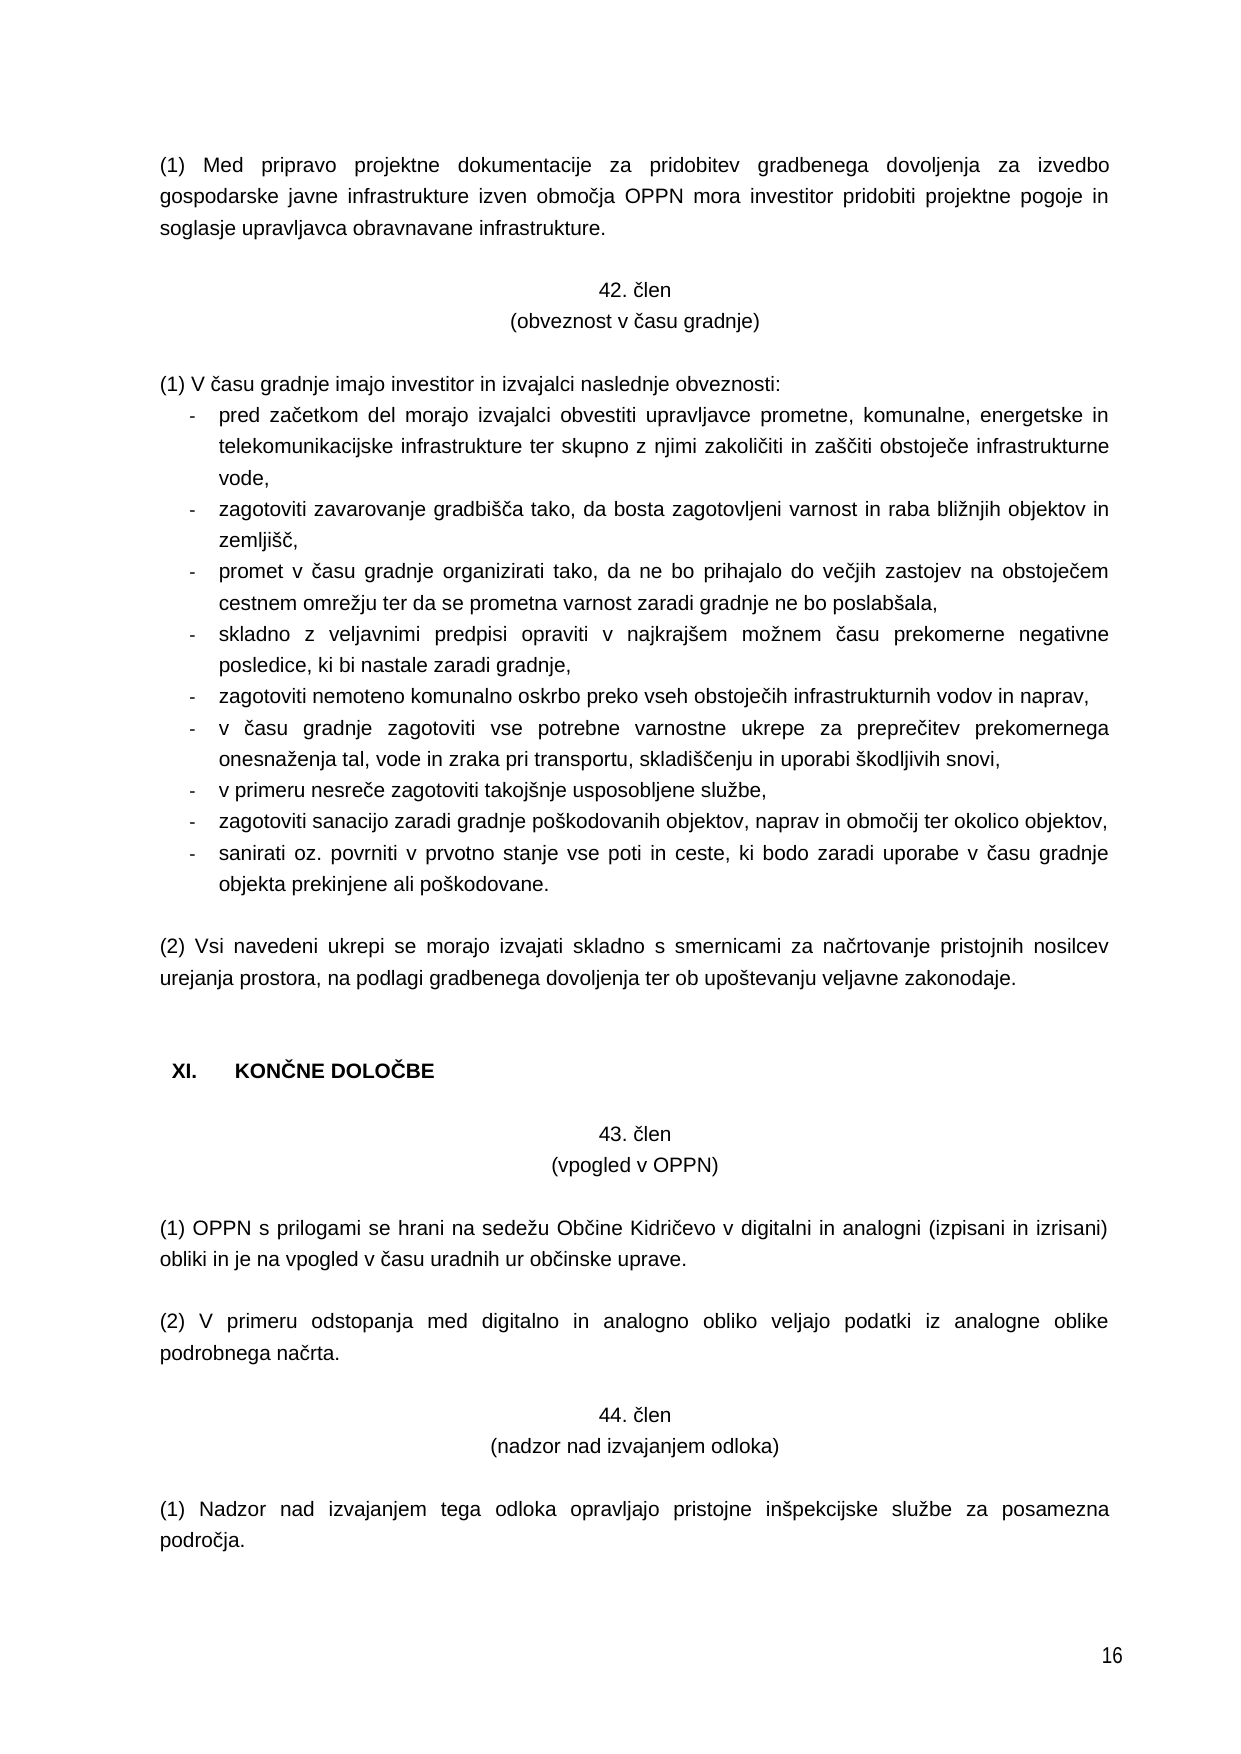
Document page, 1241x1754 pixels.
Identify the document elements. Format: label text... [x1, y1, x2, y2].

text (nadzor nad izvajanjem odloka) [159, 1429, 1110, 1460]
list sanirati oz. povrniti v prvotno stanje vse poti in ceste, ki bodo zaradi uporabe v času gradnje objekta prekinjene ali poškodovane. [189, 835, 1110, 898]
text 42. člen [159, 273, 1110, 304]
text 43. člen [159, 1116, 1110, 1148]
text (obveznost v času gradnje) [159, 304, 1110, 335]
text (1) Nadzor nad izvajanjem tega odloka opravljajo pristojne inšpekcijske službe za posamezna področja. [159, 1491, 1110, 1554]
list promet v času gradnje organizirati tako, da ne bo prihajalo do večjih zastojev na obstoječem cestnem omrežju ter da se prometna varnost zaradi gradnje ne bo poslabšala, [189, 554, 1110, 616]
list KONČNE DOLOČBE [197, 1054, 1110, 1085]
text (1) Med pripravo projektne dokumentacije za pridobitev gradbenega dovoljenja za izvedbo gospodarske javne infrastrukture izven območja OPPN mora investitor pridobiti projektne pogoje in soglasje upravljavca obravnavane infrastrukture. [159, 148, 1110, 241]
text (1) V času gradnje imajo investitor in izvajalci naslednje obveznosti: [159, 366, 1110, 398]
text 44. člen [159, 1398, 1110, 1429]
text (2) V primeru odstopanja med digitalno in analogno obliko veljajo podatki iz analogne oblike podrobnega načrta. [159, 1304, 1110, 1366]
list pred začetkom del morajo izvajalci obvestiti upravljavce prometne, komunalne, energetske in telekomunikacijske infrastrukture ter skupno z njimi zakoličiti in zaščiti obstoječe infrastrukturne vode, [189, 398, 1110, 491]
list v času gradnje zagotoviti vse potrebne varnostne ukrepe za preprečitev prekomernega onesnaženja tal, vode in zraka pri transportu, skladiščenju in uporabi škodljivih snovi, [189, 710, 1110, 773]
text (2) Vsi navedeni ukrepi se morajo izvajati skladno s smernicami za načrtovanje pristojnih nosilcev urejanja prostora, na podlagi gradbenega dovoljenja ter ob upoštevanju veljavne zakonodaje. [159, 929, 1110, 991]
list zagotoviti sanacijo zaradi gradnje poškodovanih objektov, naprav in območij ter okolico objektov, [189, 804, 1110, 835]
text (vpogled v OPPN) [159, 1148, 1110, 1179]
list skladno z veljavnimi predpisi opraviti v najkrajšem možnem času prekomerne negativne posledice, ki bi nastale zaradi gradnje, [189, 616, 1110, 679]
list zagotoviti nemoteno komunalno oskrbo preko vseh obstoječih infrastrukturnih vodov in naprav, [189, 679, 1110, 710]
text (1) OPPN s prilogami se hrani na sedežu Občine Kidričevo v digitalni in analogni (izpisani in izrisani) obliki in je na vpogled v času uradnih ur občinske uprave. [159, 1210, 1110, 1273]
list zagotoviti zavarovanje gradbišča tako, da bosta zagotovljeni varnost in raba bližnjih objektov in zemljišč, [189, 491, 1110, 554]
list v primeru nesreče zagotoviti takojšnje usposobljene službe, [189, 773, 1110, 804]
